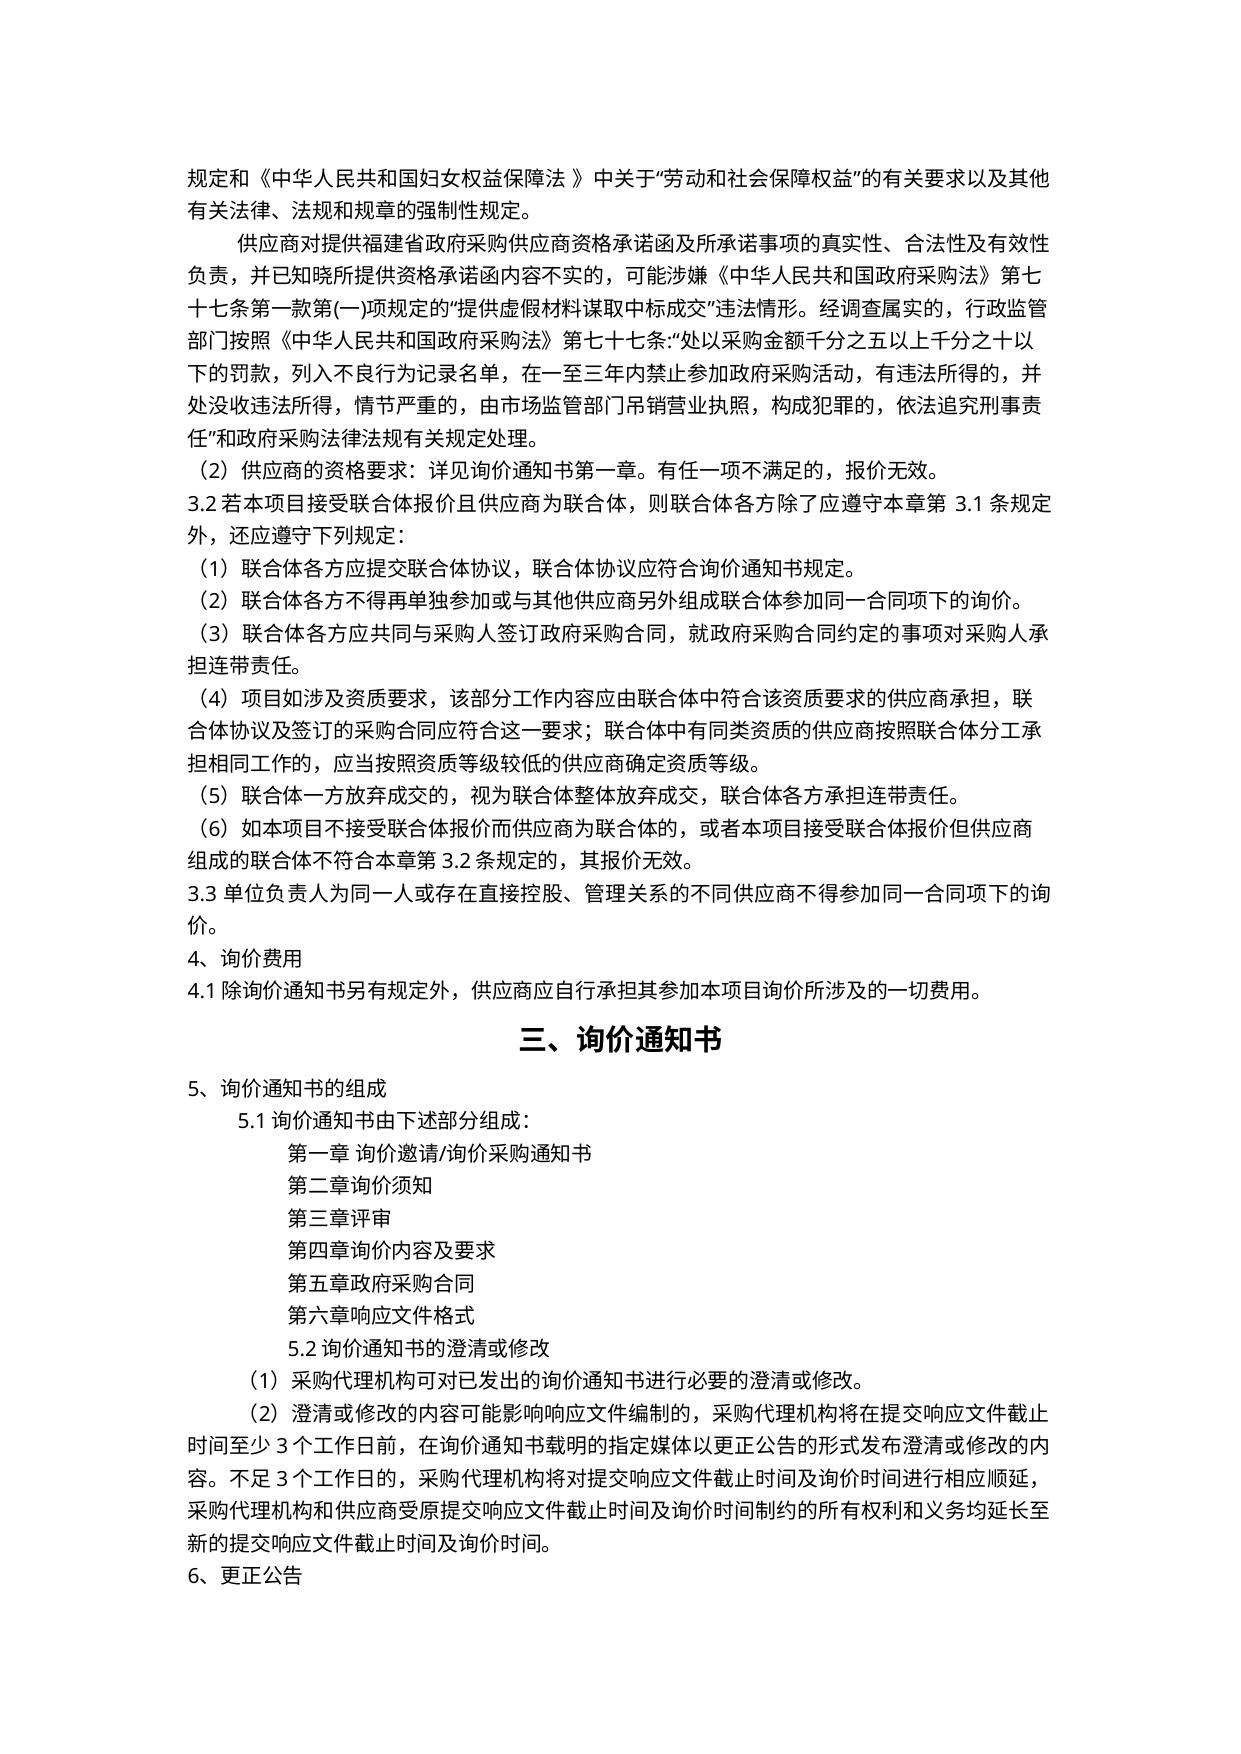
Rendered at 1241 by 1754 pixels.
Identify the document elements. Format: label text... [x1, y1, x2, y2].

text 4.1除询价通知书另有规定外，供应商应自行承担其参加本项目询价所涉及的一切费用。 [187, 974, 1053, 1007]
text 5、询价通知书的组成 [187, 1072, 1053, 1104]
text 第五章政府采购合同 [187, 1267, 1053, 1299]
text 4、询价费用 [187, 942, 1053, 974]
text 第一章 询价邀请/询价采购通知书 [187, 1137, 1053, 1169]
text （1）采购代理机构可对已发出的询价通知书进行必要的澄清或修改。 [187, 1364, 1053, 1397]
text （6）如本项目不接受联合体报价而供应商为联合体的，或者本项目接受联合体报价但供应商组成的联合体不符合本章第3.2条规定的，其报价无效。 [187, 812, 1053, 877]
text （2）供应商的资格要求：详见询价通知书第一章。有任一项不满足的，报价无效。 [187, 454, 1053, 487]
text 第四章询价内容及要求 [187, 1234, 1053, 1267]
text 三、询价通知书 [187, 1007, 1053, 1072]
text 供应商对提供福建省政府采购供应商资格承诺函及所承诺事项的真实性、合法性及有效性负责，并已知晓所提供资格承诺函内容不实的，可能涉嫌《中华人民共和国政府采购法》第七十七条第一款第(一)项规定的“提供虚假材料谋取中标成交”违法情形。经调查属实的，行政监管部门按照《中华人民共和国政府采购法》第七十七条:“处以采购金额千分之五以上千分之十以下的罚款，列入不良行为记录名单，在一至三年内禁止参加政府采购活动，有违法所得的，并处没收违法所得，情节严重的，由市场监管部门吊销营业执照，构成犯罪的，依法追究刑事责任”和政府采购法律法规有关规定处理。 [187, 227, 1053, 454]
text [187, 162, 1053, 227]
text （2）联合体各方不得再单独参加或与其他供应商另外组成联合体参加同一合同项下的询价。 [187, 584, 1053, 617]
text 3.2若本项目接受联合体报价且供应商为联合体，则联合体各方除了应遵守本章第3.1条规定外，还应遵守下列规定： [187, 487, 1053, 552]
text 第二章询价须知 [187, 1169, 1053, 1202]
text 第三章评审 [187, 1202, 1053, 1234]
text 5.1询价通知书由下述部分组成： [187, 1104, 1053, 1137]
text （4）项目如涉及资质要求，该部分工作内容应由联合体中符合该资质要求的供应商承担，联合体协议及签订的采购合同应符合这一要求；联合体中有同类资质的供应商按照联合体分工承担相同工作的，应当按照资质等级较低的供应商确定资质等级。 [187, 682, 1053, 779]
text （2）澄清或修改的内容可能影响响应文件编制的，采购代理机构将在提交响应文件截止时间至少3个工作日前，在询价通知书载明的指定媒体以更正公告的形式发布澄清或修改的内容。不足3个工作日的，采购代理机构将对提交响应文件截止时间及询价时间进行相应顺延，采购代理机构和供应商受原提交响应文件截止时间及询价时间制约的所有权利和义务均延长至新的提交响应文件截止时间及询价时间。 [187, 1397, 1053, 1559]
text （3）联合体各方应共同与采购人签订政府采购合同，就政府采购合同约定的事项对采购人承担连带责任。 [187, 617, 1053, 682]
text 第六章响应文件格式 [187, 1299, 1053, 1332]
text 5.2询价通知书的澄清或修改 [187, 1332, 1053, 1364]
text （1）联合体各方应提交联合体协议，联合体协议应符合询价通知书规定。 [187, 552, 1053, 584]
text 3.3 单位负责人为同一人或存在直接控股、管理关系的不同供应商不得参加同一合同项下的询价。 [187, 877, 1053, 942]
text 6、更正公告 [187, 1559, 1053, 1592]
text （5）联合体一方放弃成交的，视为联合体整体放弃成交，联合体各方承担连带责任。 [187, 779, 1053, 812]
